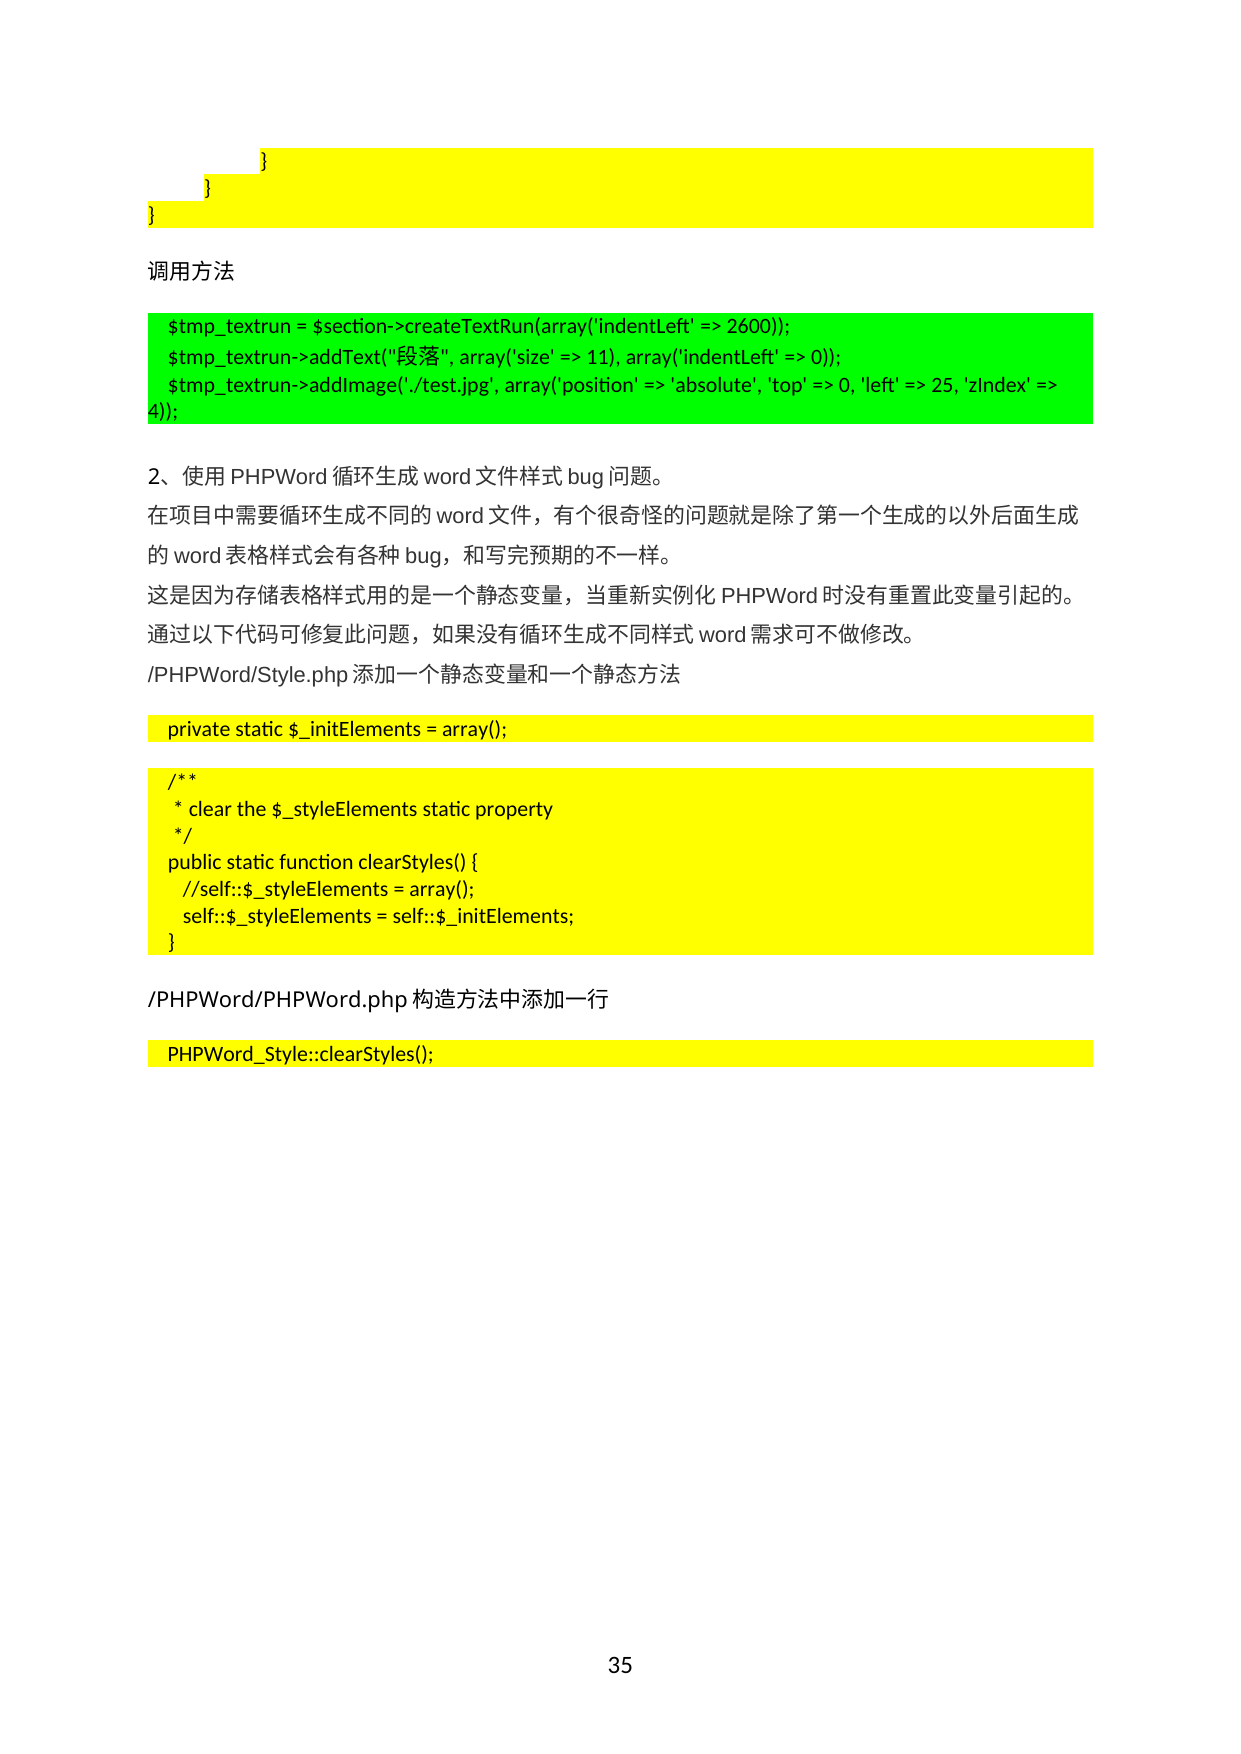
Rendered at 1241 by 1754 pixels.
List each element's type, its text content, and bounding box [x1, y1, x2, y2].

text public static function clearStyles() { [148, 848, 1093, 875]
text $tmp_textrun->addText("段落", array('size' => 11), array('indentLeft' => 0)); [148, 339, 1093, 371]
text 这是因为存储表格样式用的是一个静态变量，当重新实例化PHPWord时没有重置此变量引起的。通过以下代码可修复此问题，如果没有循环生成不同样式word需求可不做修改。 [148, 570, 1093, 649]
text /** [148, 768, 1093, 795]
text PHPWord_Style::clearStyles(); [148, 1040, 1093, 1067]
text * clear the $_styleElements static property [148, 795, 1093, 822]
text private static $_initElements = array(); [148, 715, 1093, 742]
text } [148, 928, 1093, 955]
text } [204, 174, 1093, 201]
text 在项目中需要循环生成不同的word文件，有个很奇怪的问题就是除了第一个生成的以外后面生成的word表格样式会有各种bug，和写完预期的不一样。 [148, 491, 1093, 570]
text 2、使用PHPWord循环生成word文件样式bug问题。 [148, 451, 1093, 491]
text /PHPWord/Style.php添加一个静态变量和一个静态方法 [148, 649, 1093, 688]
text } [260, 148, 1093, 174]
text $tmp_textrun->addImage('./test.jpg', array('position' => 'absolute', 'top' => 0, 'left' => 25, 'zIndex' => 4)); [148, 371, 1093, 424]
text } [148, 201, 1093, 228]
text //self::$_styleElements = array(); [148, 875, 1093, 902]
text 调用方法 [148, 254, 1093, 286]
text self::$_styleElements = self::$_initElements; [148, 902, 1093, 928]
text */ [148, 822, 1093, 848]
text /PHPWord/PHPWord.php构造方法中添加一行 [148, 982, 1093, 1013]
text $tmp_textrun = $section->createTextRun(array('indentLeft' => 2600)); [148, 313, 1093, 339]
